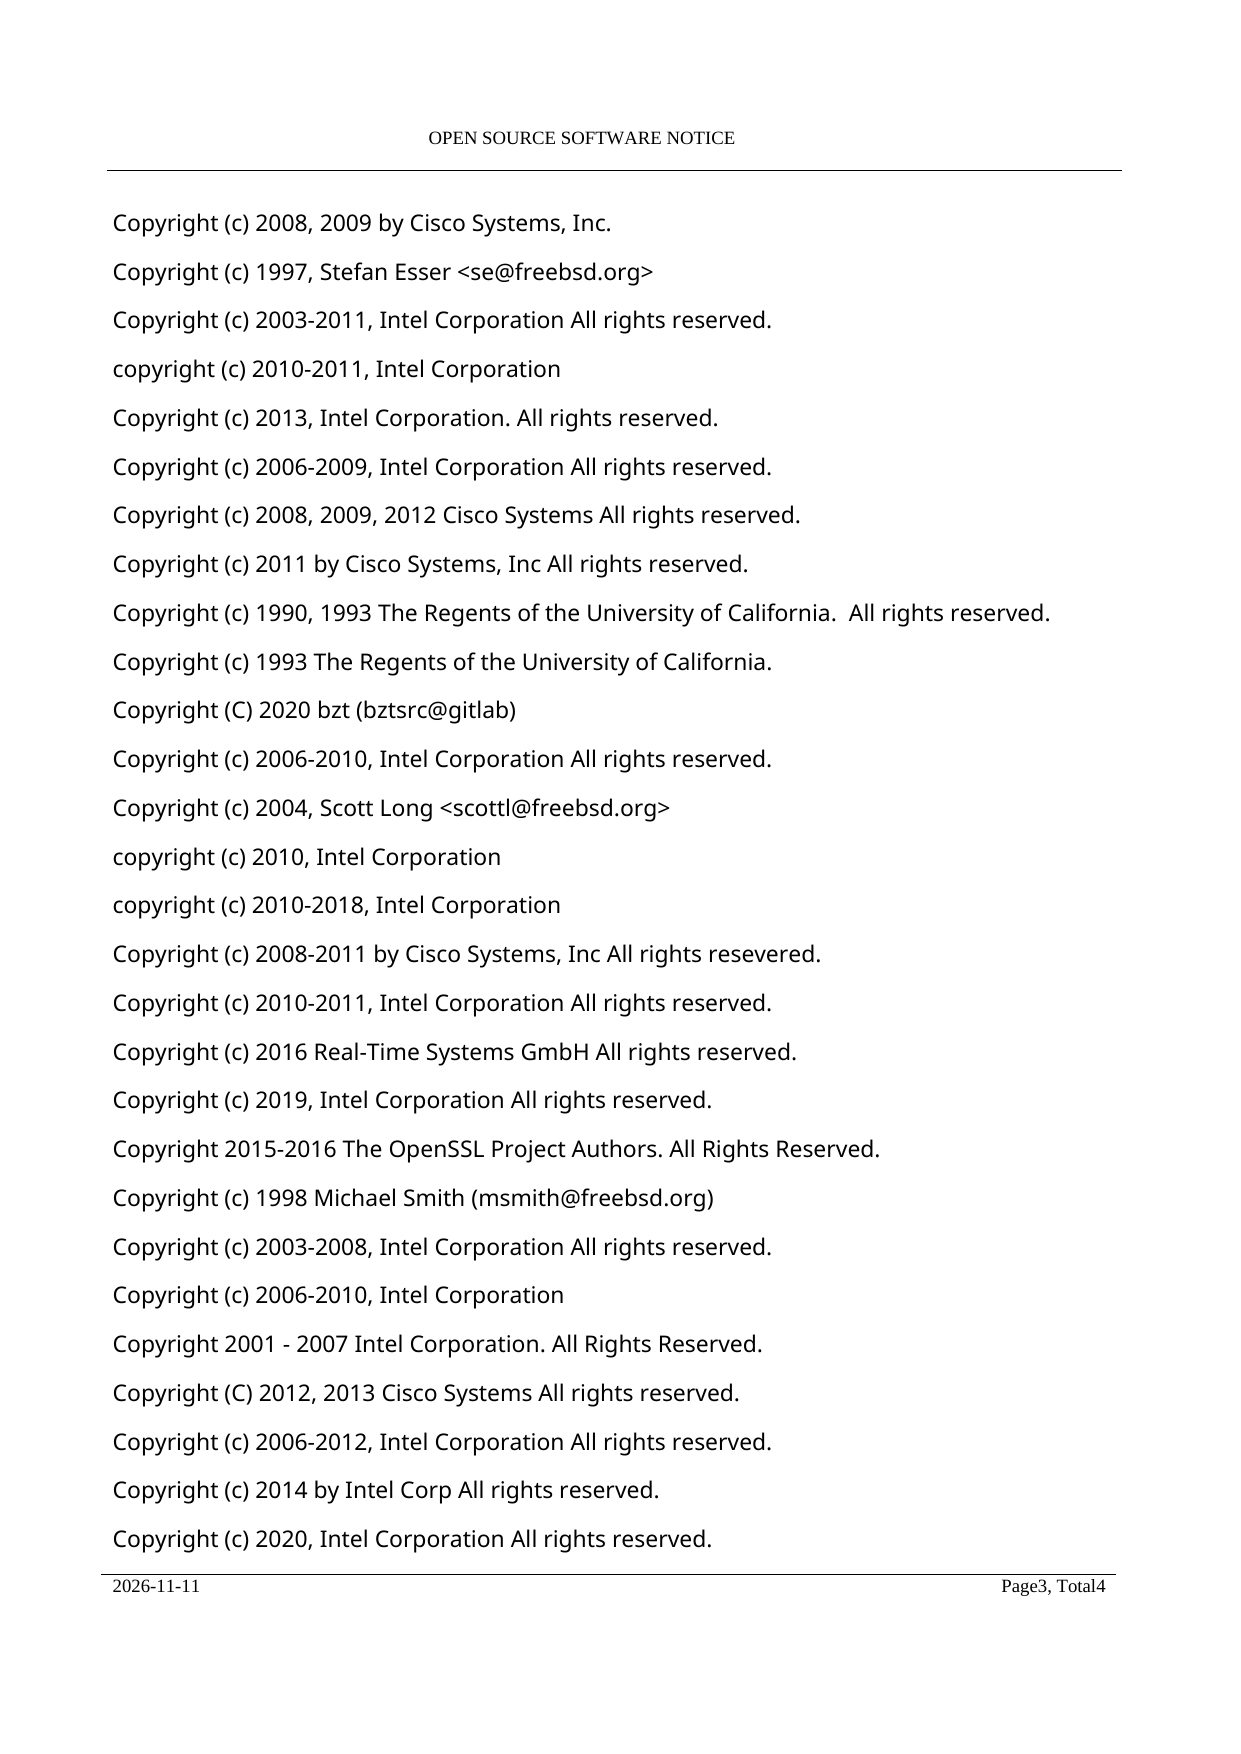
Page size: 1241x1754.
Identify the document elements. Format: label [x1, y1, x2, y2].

text [112, 206, 1128, 1555]
